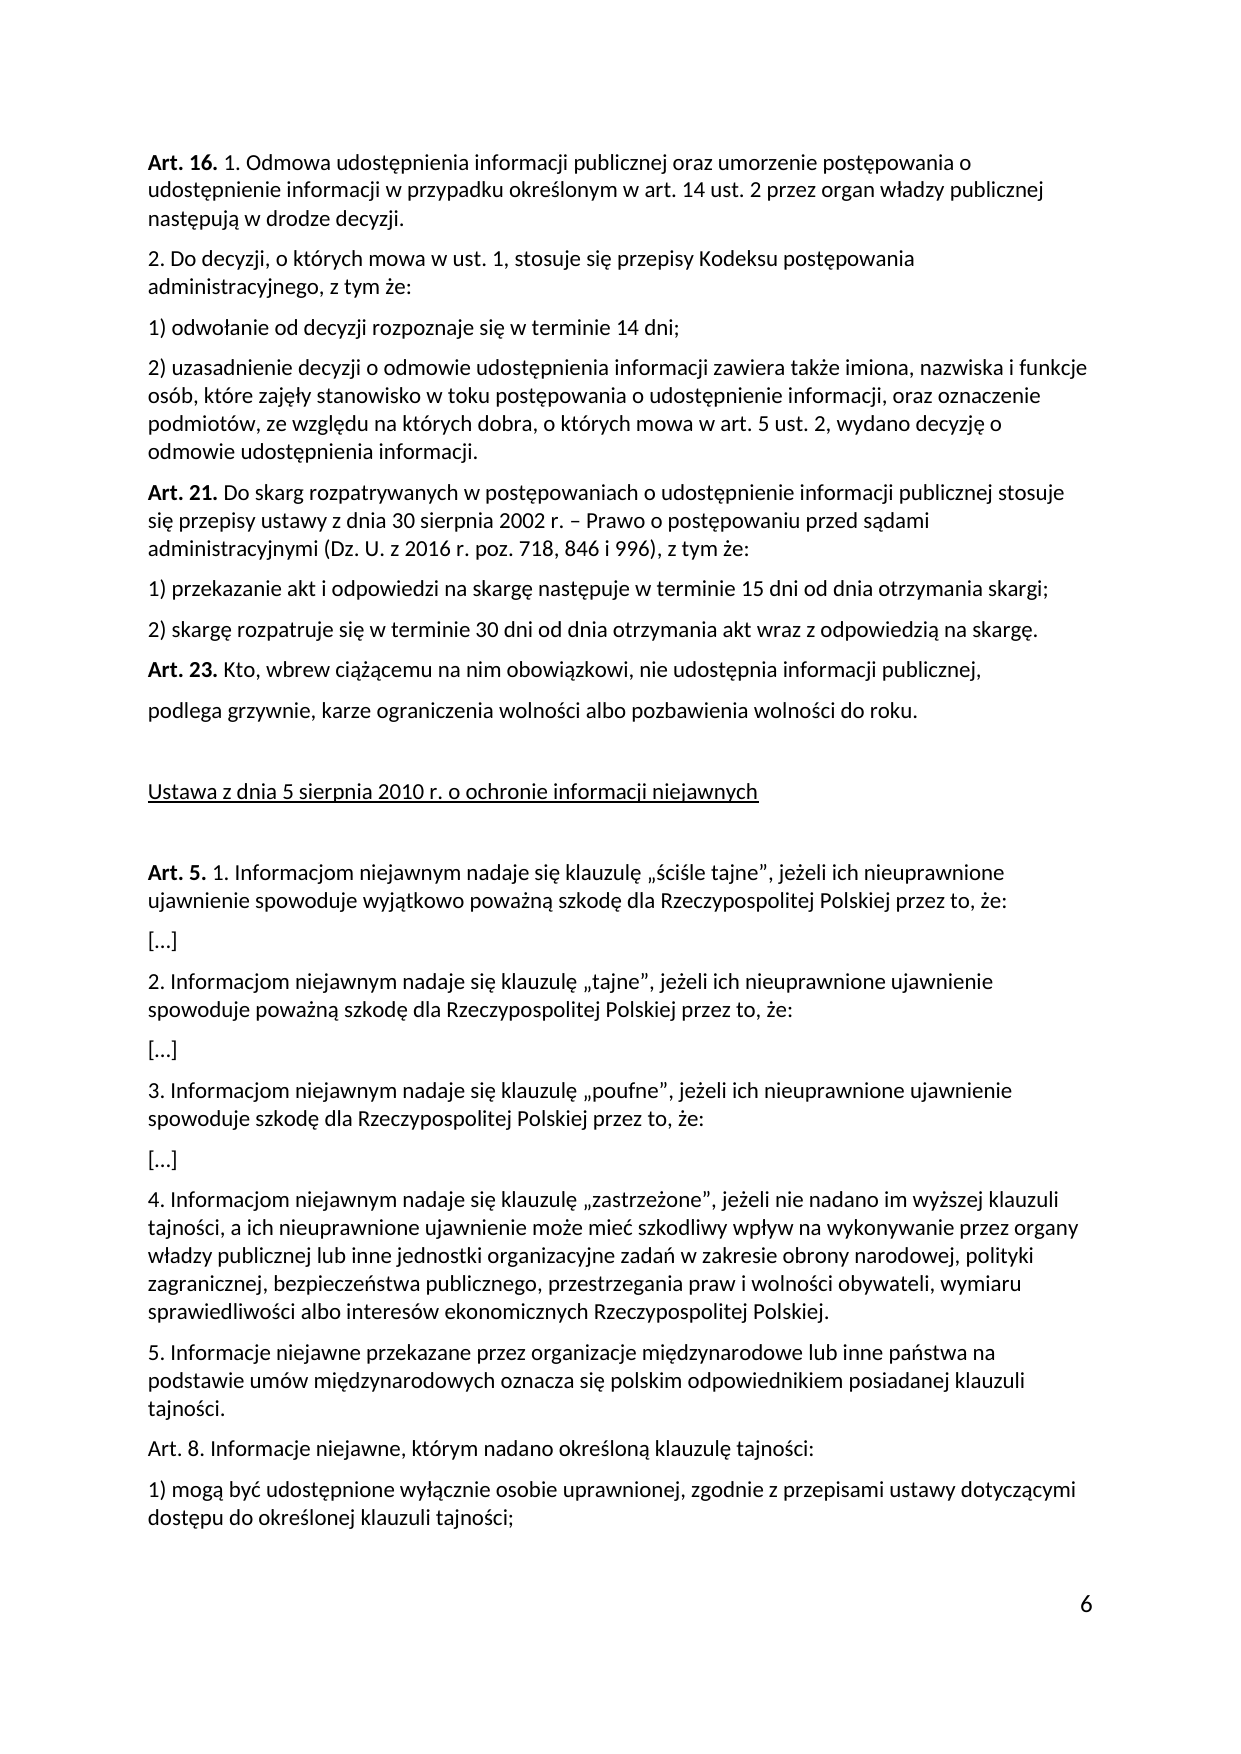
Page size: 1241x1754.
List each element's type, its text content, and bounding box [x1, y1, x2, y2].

text 2) uzasadnienie decyzji o odmowie udostępnienia informacji zawiera także imiona, nazwiska i funkcje osób, które zajęły stanowisko w toku postępowania o udostępnienie informacji, oraz oznaczenie podmiotów, ze względu na których dobra, o których mowa w art. 5 ust. 2, wydano decyzję o odmowie udostępnienia informacji. [148, 353, 1093, 465]
text Art. 23. Kto, wbrew ciążącemu na nim obowiązkowi, nie udostępnia informacji publicznej, [148, 655, 1093, 683]
text 4. Informacjom niejawnym nadaje się klauzulę „zastrzeżone”, jeżeli nie nadano im wyższej klauzuli tajności, a ich nieuprawnione ujawnienie może mieć szkodliwy wpływ na wykonywanie przez organy władzy publicznej lub inne jednostki organizacyjne zadań w zakresie obrony narodowej, polityki zagranicznej, bezpieczeństwa publicznego, przestrzegania praw i wolności obywateli, wymiaru sprawiedliwości albo interesów ekonomicznych Rzeczypospolitej Polskiej. [148, 1185, 1093, 1325]
text […] [148, 927, 1093, 954]
text 2. Do decyzji, o których mowa w ust. 1, stosuje się przepisy Kodeksu postępowania administracyjnego, z tym że: [148, 244, 1093, 300]
text 1) odwołanie od decyzji rozpoznaje się w terminie 14 dni; [148, 313, 1093, 341]
text 5. Informacje niejawne przekazane przez organizacje międzynarodowe lub inne państwa na podstawie umów międzynarodowych oznacza się polskim odpowiednikiem posiadanej klauzuli tajności. [148, 1338, 1093, 1422]
text Art. 21. Do skarg rozpatrywanych w postępowaniach o udostępnienie informacji publicznej stosuje się przepisy ustawy z dnia 30 sierpnia 2002 r. – Prawo o postępowaniu przed sądami administracyjnymi (Dz. U. z 2016 r. poz. 718, 846 i 996), z tym że: [148, 478, 1093, 562]
text 2. Informacjom niejawnym nadaje się klauzulę „tajne”, jeżeli ich nieuprawnione ujawnienie spowoduje poważną szkodę dla Rzeczypospolitej Polskiej przez to, że: [148, 967, 1093, 1023]
text Art. 8. Informacje niejawne, którym nadano określoną klauzulę tajności: [148, 1434, 1093, 1462]
text Ustawa z dnia 5 sierpnia 2010 r. o ochronie informacji niejawnych [148, 777, 1093, 805]
text […] [148, 1036, 1093, 1064]
text Art. 5. 1. Informacjom niejawnym nadaje się klauzulę „ściśle tajne”, jeżeli ich nieuprawnione ujawnienie spowoduje wyjątkowo poważną szkodę dla Rzeczypospolitej Polskiej przez to, że: [148, 858, 1093, 914]
text Art. 16. 1. Odmowa udostępnienia informacji publicznej oraz umorzenie postępowania o udostępnienie informacji w przypadku określonym w art. 14 ust. 2 przez organ władzy publicznej następują w drodze decyzji. [148, 148, 1093, 232]
text 1) mogą być udostępnione wyłącznie osobie uprawnionej, zgodnie z przepisami ustawy dotyczącymi dostępu do określonej klauzuli tajności; [148, 1475, 1093, 1531]
text 2) skargę rozpatruje się w terminie 30 dni od dnia otrzymania akt wraz z odpowiedzią na skargę. [148, 615, 1093, 643]
text […] [148, 1145, 1093, 1173]
text podlega grzywnie, karze ograniczenia wolności albo pozbawienia wolności do roku. [148, 696, 1093, 724]
text 3. Informacjom niejawnym nadaje się klauzulę „poufne”, jeżeli ich nieuprawnione ujawnienie spowoduje szkodę dla Rzeczypospolitej Polskiej przez to, że: [148, 1076, 1093, 1132]
text 1) przekazanie akt i odpowiedzi na skargę następuje w terminie 15 dni od dnia otrzymania skargi; [148, 574, 1093, 602]
